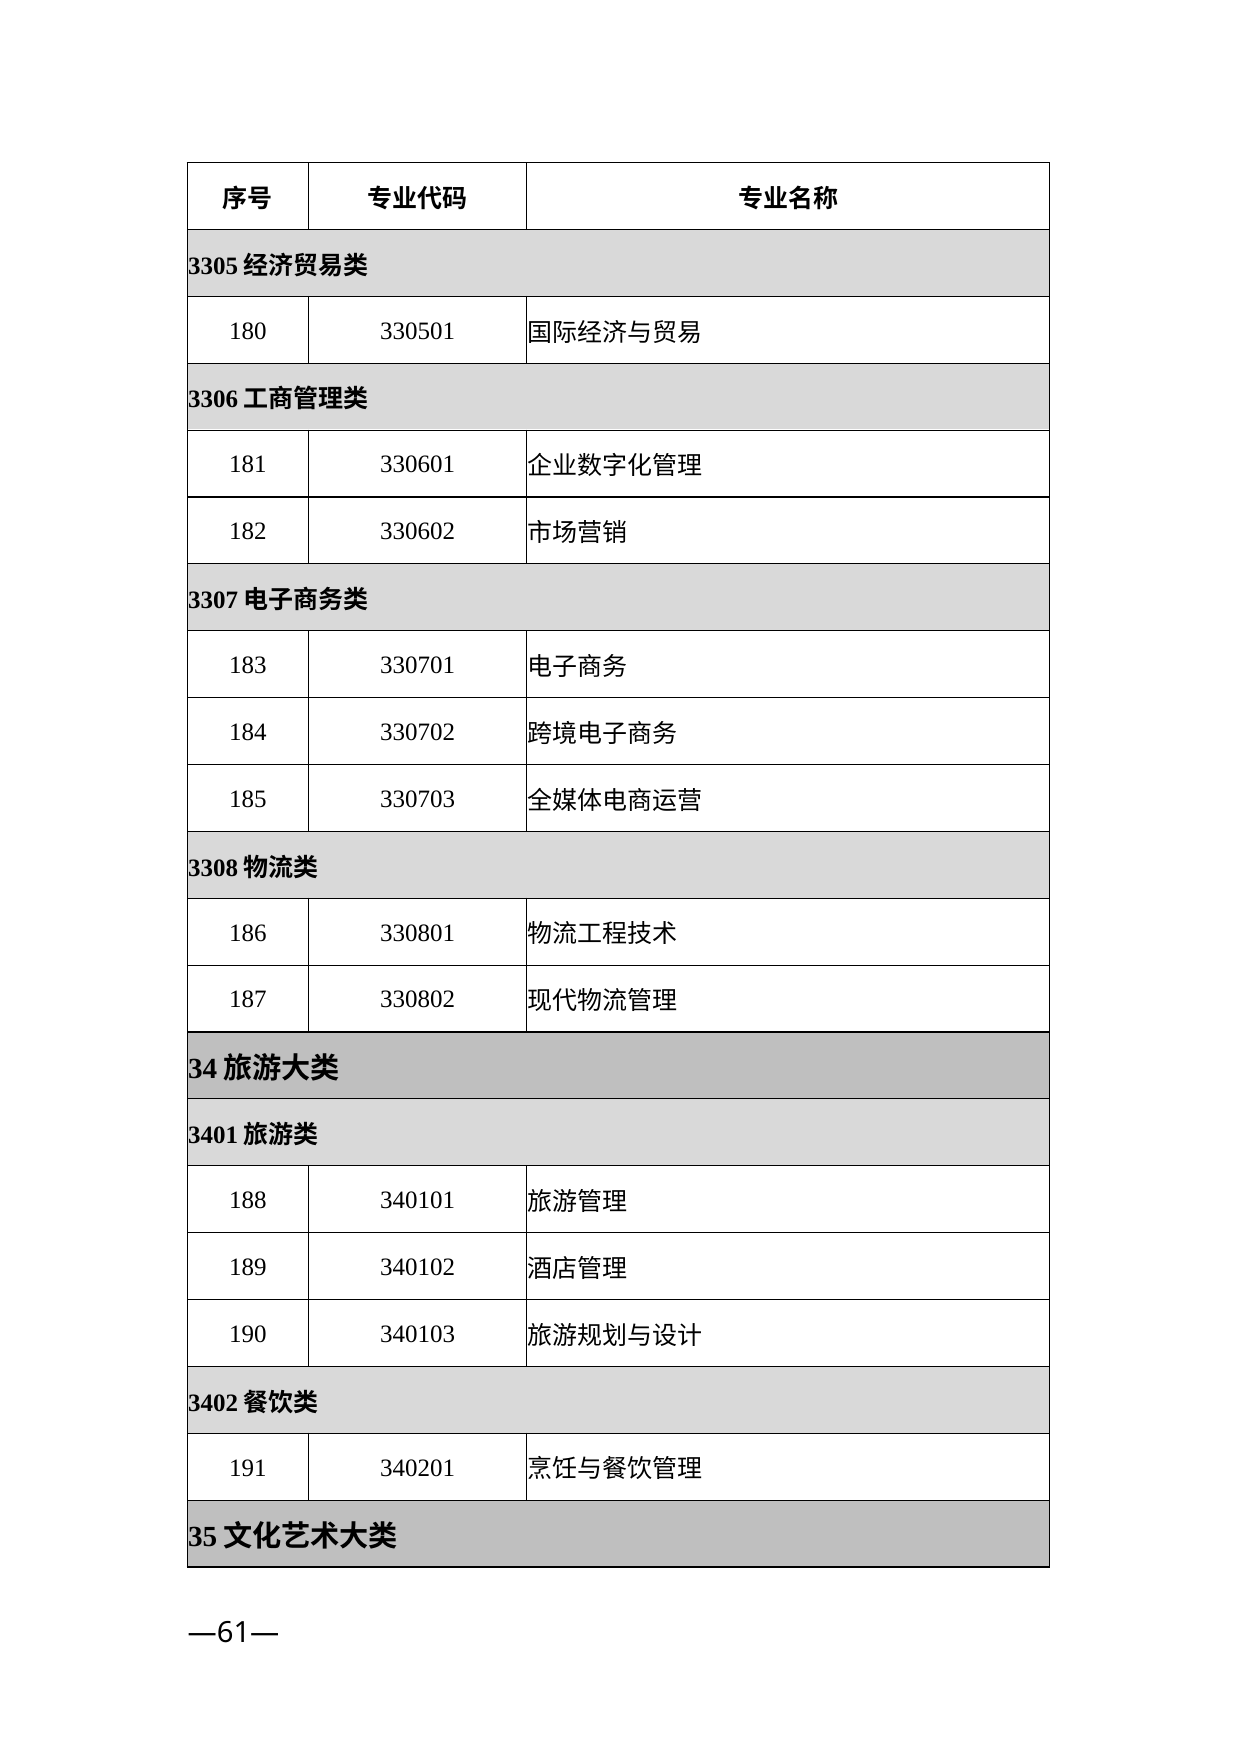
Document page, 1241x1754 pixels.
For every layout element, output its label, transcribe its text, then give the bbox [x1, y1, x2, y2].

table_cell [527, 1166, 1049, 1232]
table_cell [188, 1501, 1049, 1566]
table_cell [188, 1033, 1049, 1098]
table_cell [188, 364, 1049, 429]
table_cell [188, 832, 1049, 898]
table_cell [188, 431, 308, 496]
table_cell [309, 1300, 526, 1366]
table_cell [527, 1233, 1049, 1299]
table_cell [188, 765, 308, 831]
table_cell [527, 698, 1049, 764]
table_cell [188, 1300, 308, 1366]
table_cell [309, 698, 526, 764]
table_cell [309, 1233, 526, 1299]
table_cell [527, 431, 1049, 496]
table_header 序号 [188, 163, 308, 229]
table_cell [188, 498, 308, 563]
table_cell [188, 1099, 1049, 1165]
table_header 专业代码 [309, 163, 526, 229]
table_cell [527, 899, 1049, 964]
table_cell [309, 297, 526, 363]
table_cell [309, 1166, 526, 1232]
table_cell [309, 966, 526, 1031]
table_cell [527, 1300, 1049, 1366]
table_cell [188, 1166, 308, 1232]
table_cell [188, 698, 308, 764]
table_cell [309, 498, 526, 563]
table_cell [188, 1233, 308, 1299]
table_header 专业名称 [527, 163, 1049, 229]
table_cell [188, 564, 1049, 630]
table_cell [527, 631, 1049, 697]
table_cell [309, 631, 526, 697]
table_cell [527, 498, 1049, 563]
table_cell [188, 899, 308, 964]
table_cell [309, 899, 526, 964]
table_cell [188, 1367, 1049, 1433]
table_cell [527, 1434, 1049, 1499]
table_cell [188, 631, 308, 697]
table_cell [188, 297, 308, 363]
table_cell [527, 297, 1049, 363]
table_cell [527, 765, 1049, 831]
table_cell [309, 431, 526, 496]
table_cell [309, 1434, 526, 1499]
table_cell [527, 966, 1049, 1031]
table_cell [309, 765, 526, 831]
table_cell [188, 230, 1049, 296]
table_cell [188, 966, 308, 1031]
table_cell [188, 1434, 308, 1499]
